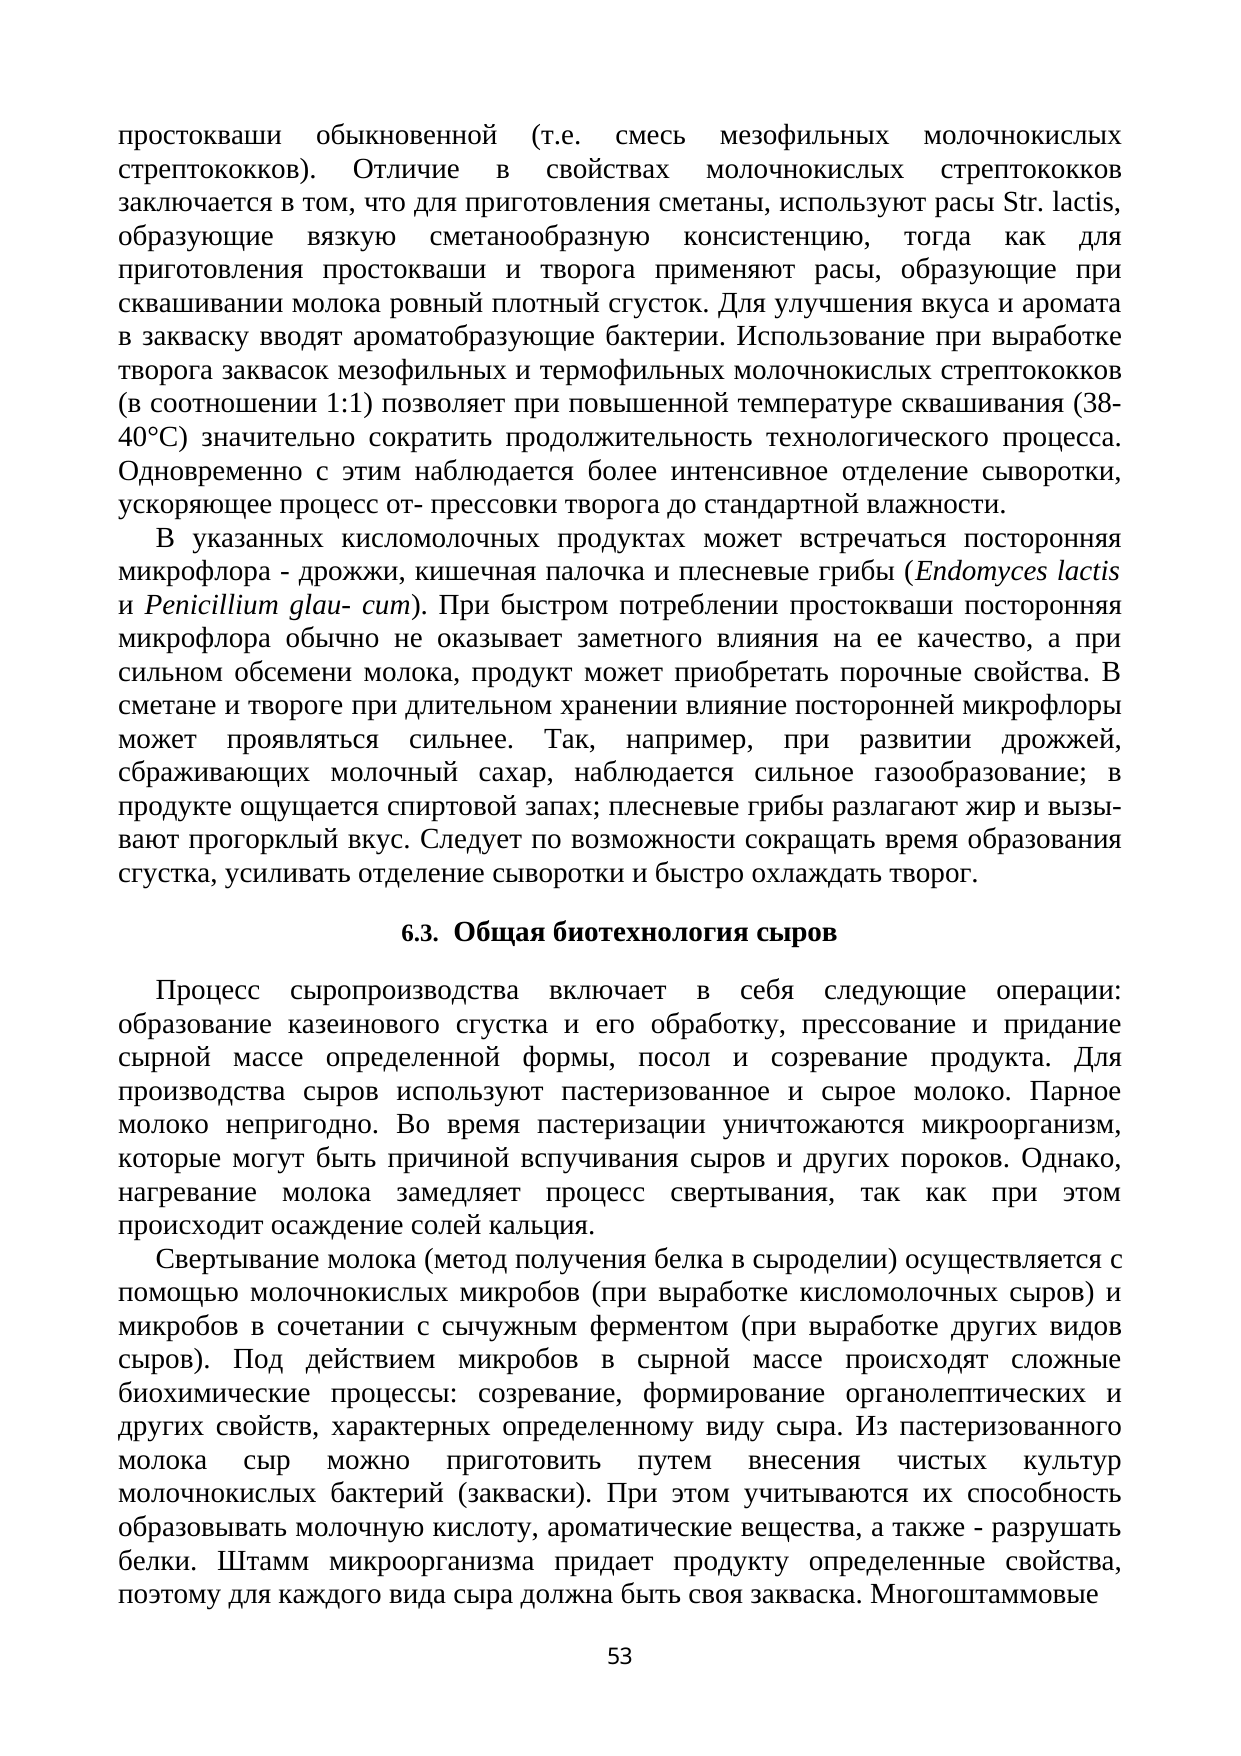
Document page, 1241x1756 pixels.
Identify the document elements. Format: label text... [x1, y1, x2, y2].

subtitle Общая биотехнология сыров [401, 914, 1146, 948]
text В указанных кисломолочных продуктах может встречаться посторонняя микрофлора - дрожжи, кишечная палочка и плесневые грибы (Endomyces lactis и Penicillium glau- cum). При быстром потреблении простокваши посторонняя микрофлора обычно не оказывает заметного влияния на ее качество, а при сильном обсемени молока, продукт может приобретать порочные свойства. В сметане и твороге при длительном хранении влияние посторонней микрофлоры может проявляться сильнее. Так, например, при развитии дрожжей, сбраживающих молочный сахар, наблюдается сильное газообразование; в продукте ощущается спиртовой запах; плесневые грибы разлагают жир и вызы- вают прогорклый вкус. Следует по возможности сокращать время образования сгустка, усиливать отделение сыворотки и быстро охлаждать творог. [118, 520, 1123, 889]
text Процесс сыропроизводства включает в себя следующие операции: образование казеинового сгустка и его обработку, прессование и придание сырной массе определенной формы, посол и созревание продукта. Для производства сыров используют пастеризованное и сырое молоко. Парное молоко непригодно. Во время пастеризации уничтожаются микроорганизм, которые могут быть причиной вспучивания сыров и других пороков. Однако, нагревание молока замедляет процесс свертывания, так как при этом происходит осаждение солей кальция. [118, 972, 1123, 1241]
text Свертывание молока (метод получения белка в сыроделии) осуществляется с помощью молочнокислых микробов (при выработке кисломолочных сыров) и микробов в сочетании с сычужным ферментом (при выработке других видов сыров). Под действием микробов в сырной массе происходят сложные биохимические процессы: созревание, формирование органолептических и других свойств, характерных определенному виду сыра. Из пастеризованного молока сыр можно приготовить путем внесения чистых культур молочнокислых бактерий (закваски). При этом учитываются их способность образовывать молочную кислоту, ароматические вещества, а также - разрушать белки. Штамм микроорганизма придает продукту определенные свойства, поэтому для каждого вида сыра должна быть своя закваска. Многоштаммовые [118, 1241, 1123, 1610]
text простокваши обыкновенной (т.е. смесь мезофильных молочнокислых стрептококков). Отличие в свойствах молочнокислых стрептококков заключается в том, что для приготовления сметаны, используют расы Str. lactis, образующие вязкую сметанообразную консистенцию, тогда как для приготовления простокваши и творога применяют расы, образующие при сквашивании молока ровный плотный сгусток. Для улучшения вкуса и аромата в закваску вводят ароматобразующие бактерии. Использование при выработке творога заквасок мезофильных и термофильных молочнокислых стрептококков (в соотношении 1:1) позволяет при повышенной температуре сквашивания (38- 40°C) значительно сократить продолжительность технологического процесса. Одновременно с этим наблюдается более интенсивное отделение сыворотки, ускоряющее процесс от- прессовки творога до стандартной влажности. [118, 117, 1123, 520]
